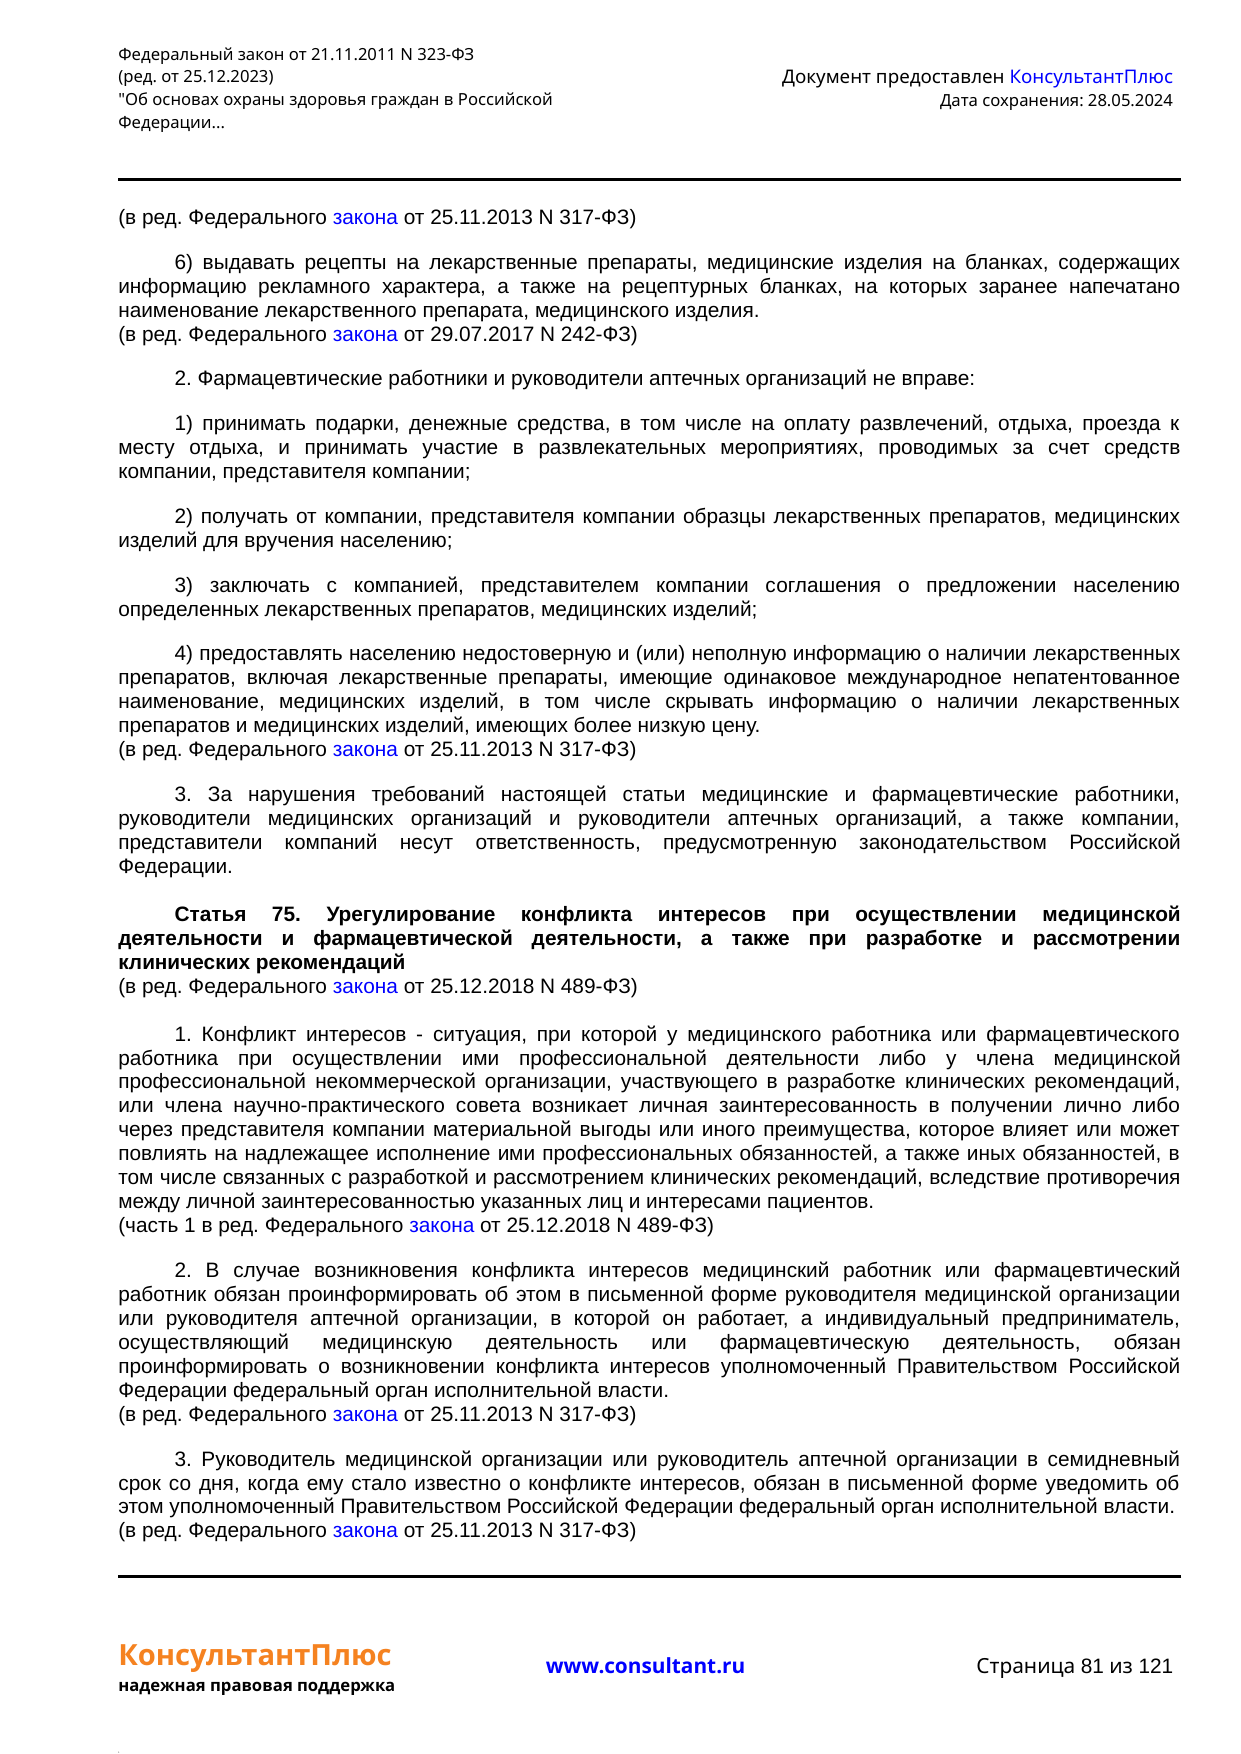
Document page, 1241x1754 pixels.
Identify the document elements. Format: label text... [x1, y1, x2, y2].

text (часть 1 в ред. Федерального закона от 25.12.2018 N 489-ФЗ) [118, 1213, 1181, 1237]
text 1) принимать подарки, денежные средства, в том числе на оплату развлечений, отдыха, проезда к месту отдыха, и принимать участие в развлекательных мероприятиях, проводимых за счет средств компании, представителя компании; [118, 411, 1181, 483]
text 2. В случае возникновения конфликта интересов медицинский работник или фармацевтический работник обязан проинформировать об этом в письменной форме руководителя медицинской организации или руководителя аптечной организации, в которой он работает, а индивидуальный предприниматель, осуществляющий медицинскую деятельность или фармацевтическую деятельность, обязан проинформировать о возникновении конфликта интересов уполномоченный Правительством Российской Федерации федеральный орган исполнительной власти. [118, 1258, 1181, 1402]
text 6) выдавать рецепты на лекарственные препараты, медицинские изделия на бланках, содержащих информацию рекламного характера, а также на рецептурных бланках, на которых заранее напечатано наименование лекарственного препарата, медицинского изделия. [118, 249, 1181, 321]
text (в ред. Федерального закона от 25.11.2013 N 317-ФЗ) [118, 1518, 1181, 1542]
text 3) заключать с компанией, представителем компании соглашения о предложении населению определенных лекарственных препаратов, медицинских изделий; [118, 572, 1181, 620]
text 4) предоставлять населению недостоверную и (или) неполную информацию о наличии лекарственных препаратов, включая лекарственные препараты, имеющие одинаковое международное непатентованное наименование, медицинских изделий, в том числе скрывать информацию о наличии лекарственных препаратов и медицинских изделий, имеющих более низкую цену. [118, 641, 1181, 737]
text 1. Конфликт интересов - ситуация, при которой у медицинского работника или фармацевтического работника при осуществлении ими профессиональной деятельности либо у члена медицинской профессиональной некоммерческой организации, участвующего в разработке клинических рекомендаций, или члена научно-практического совета возникает личная заинтересованность в получении лично либо через представителя компании материальной выгоды или иного преимущества, которое влияет или может повлиять на надлежащее исполнение ими профессиональных обязанностей, а также иных обязанностей, в том числе связанных с разработкой и рассмотрением клинических рекомендаций, вследствие противоречия между личной заинтересованностью указанных лиц и интересами пациентов. [118, 1021, 1181, 1213]
text 3. За нарушения требований настоящей статьи медицинские и фармацевтические работники, руководители медицинских организаций и руководители аптечных организаций, а также компании, представители компаний несут ответственность, предусмотренную законодательством Российской Федерации. [118, 782, 1181, 878]
text (в ред. Федерального закона от 25.11.2013 N 317-ФЗ) [118, 205, 1181, 229]
text 3. Руководитель медицинской организации или руководитель аптечной организации в семидневный срок со дня, когда ему стало известно о конфликте интересов, обязан в письменной форме уведомить об этом уполномоченный Правительством Российской Федерации федеральный орган исполнительной власти. [118, 1446, 1181, 1518]
text (в ред. Федерального закона от 25.11.2013 N 317-ФЗ) [118, 1402, 1181, 1426]
text 2. Фармацевтические работники и руководители аптечных организаций не вправе: [118, 366, 1181, 390]
text (в ред. Федерального закона от 25.11.2013 N 317-ФЗ) [118, 737, 1181, 761]
title Статья 75. Урегулирование конфликта интересов при осуществлении медицинской деятельности и фармацевтической деятельности, а также при разработке и рассмотрении клинических рекомендаций [118, 902, 1181, 973]
text (в ред. Федерального закона от 25.12.2018 N 489-ФЗ) [118, 973, 1181, 997]
text 2) получать от компании, представителя компании образцы лекарственных препаратов, медицинских изделий для вручения населению; [118, 504, 1181, 552]
text (в ред. Федерального закона от 29.07.2017 N 242-ФЗ) [118, 321, 1181, 345]
